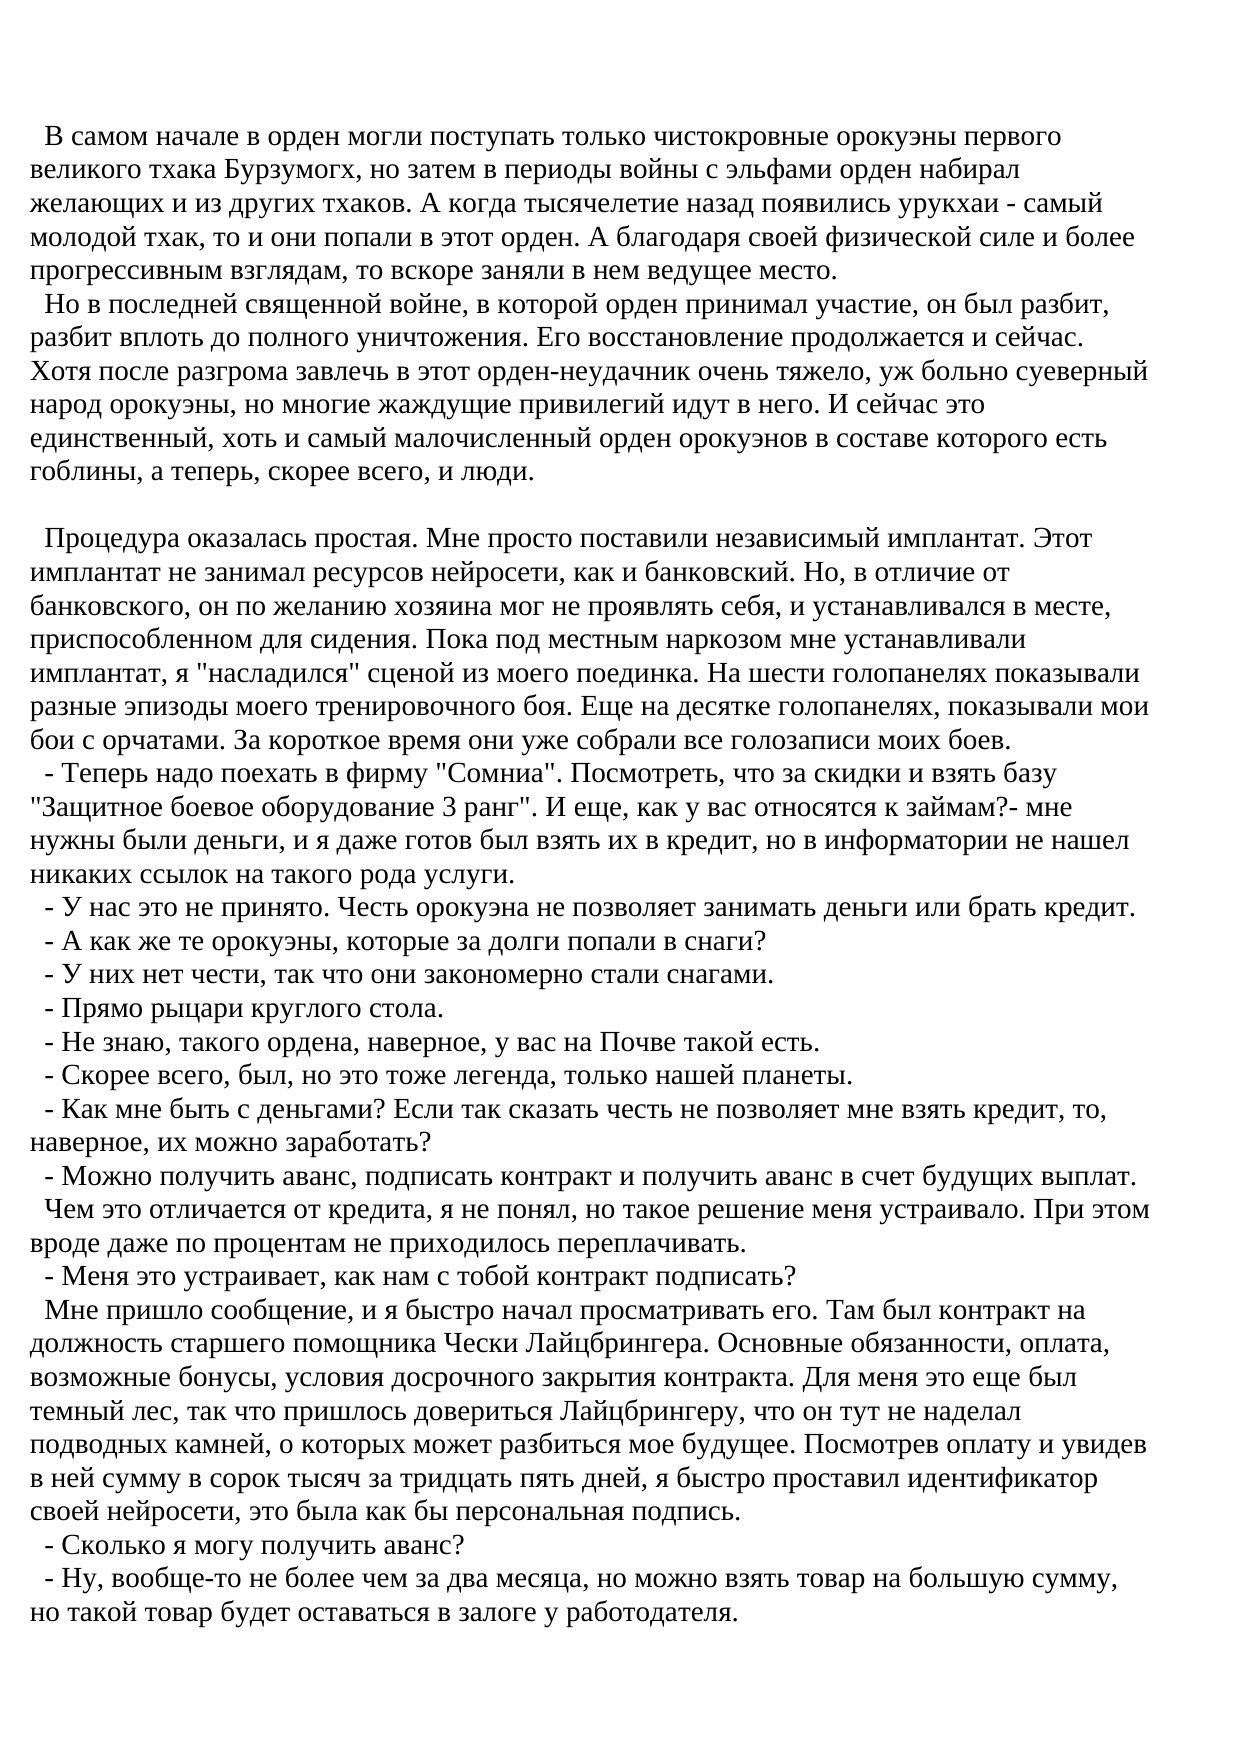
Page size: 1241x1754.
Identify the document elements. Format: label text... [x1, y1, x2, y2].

text - У них нет чести, так что они закономерно стали снагами. [29, 957, 1152, 990]
text - Как мне быть с деньгами? Если так сказать честь не позволяет мне взять кредит, то, наверное, их можно заработать? [29, 1091, 1152, 1158]
text - Скорее всего, был, но это тоже легенда, только нашей планеты. [29, 1057, 1152, 1091]
text - Ну, вообще-то не более чем за два месяца, но можно взять товар на большую сумму, но такой товар будет оставаться в залоге у работодателя. [29, 1560, 1152, 1627]
text Но в последней священной войне, в которой орден принимал участие, он был разбит, разбит вплоть до полного уничтожения. Его восстановление продолжается и сейчас. Хотя после разгрома завлечь в этот орден-неудачник очень тяжело, уж больно суеверный народ орокуэны, но многие жаждущие привилегий идут в него. И сейчас это единственный, хоть и самый малочисленный орден орокуэнов в составе которого есть гоблины, а теперь, скорее всего, и люди. [29, 286, 1152, 487]
text Мне пришло сообщение, и я быстро начал просматривать его. Там был контракт на должность старшего помощника Чески Лайцбрингера. Основные обязанности, оплата, возможные бонусы, условия досрочного закрытия контракта. Для меня это еще был темный лес, так что пришлось довериться Лайцбрингеру, что он тут не наделал подводных камней, о которых может разбиться мое будущее. Посмотрев оплату и увидев в ней сумму в сорок тысяч за тридцать пять дней, я быстро проставил идентификатор своей нейросети, это была как бы персональная подпись. [29, 1292, 1152, 1527]
text Чем это отличается от кредита, я не понял, но такое решение меня устраивало. При этом вроде даже по процентам не приходилось переплачивать. [29, 1191, 1152, 1258]
text - Теперь надо поехать в фирму "Сомниа". Посмотреть, что за скидки и взять базу "Защитное боевое оборудование 3 ранг". И еще, как у вас относятся к займам?- мне нужны были деньги, и я даже готов был взять их в кредит, но в информатории не нашел никаких ссылок на такого рода услуги. [29, 755, 1152, 889]
text - А как же те орокуэны, которые за долги попали в снаги? [29, 923, 1152, 957]
text - У нас это не принято. Честь орокуэна не позволяет занимать деньги или брать кредит. [29, 889, 1152, 923]
text - Можно получить аванс, подписать контракт и получить аванс в счет будущих выплат. [29, 1158, 1152, 1191]
text - Прямо рыцари круглого стола. [29, 990, 1152, 1024]
text В самом начале в орден могли поступать только чистокровные орокуэны первого великого тхака Бурзумогх, но затем в периоды войны с эльфами орден набирал желающих и из других тхаков. А когда тысячелетие назад появились урукхаи - самый молодой тхак, то и они попали в этот орден. А благодаря своей физической силе и более прогрессивным взглядам, то вскоре заняли в нем ведущее место. [29, 118, 1152, 286]
text - Сколько я могу получить аванс? [29, 1527, 1152, 1560]
text - Не знаю, такого ордена, наверное, у вас на Почве такой есть. [29, 1024, 1152, 1057]
text - Меня это устраивает, как нам с тобой контракт подписать? [29, 1258, 1152, 1292]
text Процедура оказалась простая. Мне просто поставили независимый имплантат. Этот имплантат не занимал ресурсов нейросети, как и банковский. Но, в отличие от банковского, он по желанию хозяина мог не проявлять себя, и устанавливался в месте, приспособленном для сидения. Пока под местным наркозом мне устанавливали имплантат, я "насладился" сценой из моего поединка. На шести голопанелях показывали разные эпизоды моего тренировочного боя. Еще на десятке голопанелях, показывали мои бои с орчатами. За короткое время они уже собрали все голозаписи моих боев. [29, 521, 1152, 755]
